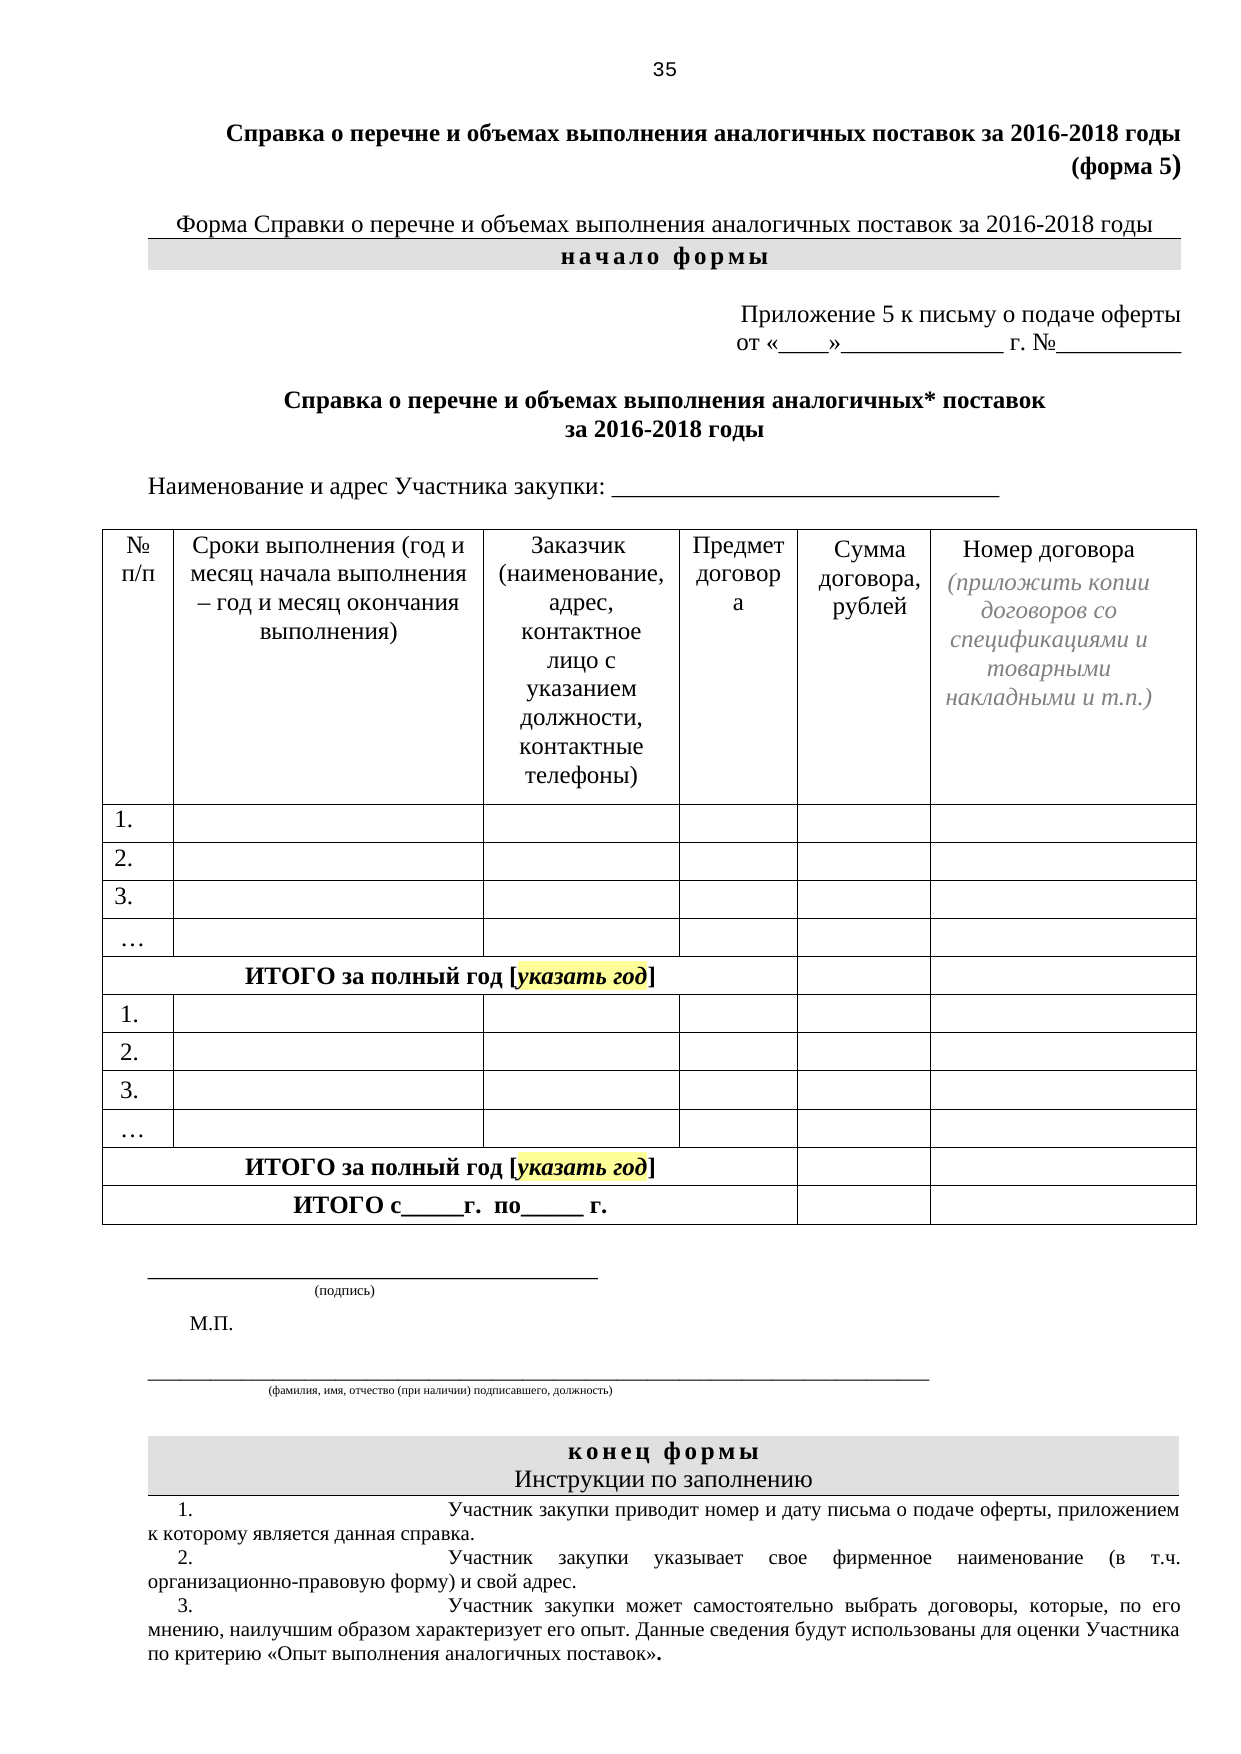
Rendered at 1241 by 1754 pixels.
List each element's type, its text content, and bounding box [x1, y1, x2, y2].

table_cell [174, 843, 483, 880]
table_cell ИТОГО за полный год [указать год] [103, 1148, 797, 1185]
table_cell [798, 881, 930, 918]
table_cell [798, 805, 930, 842]
table_cell [103, 805, 173, 842]
table_cell [931, 1148, 1196, 1185]
table_cell [931, 881, 1196, 918]
table_cell [931, 1186, 1196, 1223]
table_cell [798, 843, 930, 880]
table_cell [484, 995, 679, 1032]
table_header № п/п [103, 530, 173, 803]
table_cell 1. [103, 995, 173, 1032]
table_cell [798, 1033, 930, 1070]
table_header Предмет договора [680, 530, 797, 803]
table_cell [680, 881, 797, 918]
table_cell ИТОГО с_____г. по_____ г. [103, 1186, 797, 1223]
text ____________________________________ [148, 1253, 1181, 1282]
table_cell [931, 843, 1196, 880]
text Приложение 5 к письму о подаче оферты от «____»_____________ г. №__________ [148, 299, 1181, 356]
table_cell [798, 919, 930, 956]
table_cell [174, 1033, 483, 1070]
table_cell [484, 881, 679, 918]
table_cell [931, 957, 1196, 994]
table_cell 2. [103, 1033, 173, 1070]
text за 2016-2018 годы [148, 414, 1181, 442]
table_cell [931, 995, 1196, 1032]
text М.П. [148, 1311, 1181, 1335]
table_cell [103, 881, 173, 918]
table_cell [798, 1148, 930, 1185]
text (фамилия, имя, отчество (при наличии) подписавшего, должность) [148, 1383, 1181, 1407]
table_cell [680, 1110, 797, 1147]
table_cell [931, 1071, 1196, 1108]
table_cell [103, 843, 173, 880]
table_cell … [103, 919, 173, 956]
text начало формы [148, 239, 1181, 270]
table_cell … [103, 1110, 173, 1147]
list Участник закупки приводит номер и дату письма о подаче оферты, приложением к которому является данная справка. [148, 1496, 1181, 1544]
table_cell 3. [103, 1071, 173, 1108]
table_cell [484, 843, 679, 880]
table_cell [798, 1071, 930, 1108]
table_cell [931, 1033, 1196, 1070]
table_header Сроки выполнения (год и месяц начала выполнения – год и месяц окончания выполнения) [174, 530, 483, 803]
list Участник закупки может самостоятельно выбрать договоры, которые, по его мнению, наилучшим образом характеризует его опыт. Данные сведения будут использованы для оценки Участника по критерию «Опыт выполнения аналогичных поставок». [148, 1593, 1181, 1665]
text (подпись) [148, 1282, 1181, 1311]
table_cell [484, 805, 679, 842]
table_cell [931, 919, 1196, 956]
text Справка о перечне и объемах выполнения аналогичных* поставок [148, 385, 1181, 414]
table_cell [484, 1110, 679, 1147]
table_cell [174, 805, 483, 842]
table_cell [680, 843, 797, 880]
table_cell [680, 919, 797, 956]
table_cell [174, 919, 483, 956]
text Справка о перечне и объемах выполнения аналогичных поставок за 2016-2018 годы (форма 5) [148, 118, 1181, 181]
text Инструкции по заполнению [148, 1464, 1179, 1495]
table_cell [174, 1071, 483, 1108]
table_header Номер договора (приложить копии договоров со спецификациями и товарными накладными и т.п.) [931, 530, 1196, 803]
table_cell [798, 957, 930, 994]
table_header Заказчик (наименование, адрес, контактное лицо с указанием должности, контактные телефоны) [484, 530, 679, 803]
table_cell [680, 1071, 797, 1108]
table_cell [680, 995, 797, 1032]
table_cell [484, 1033, 679, 1070]
table_cell [798, 1110, 930, 1147]
text Форма Справки о перечне и объемах выполнения аналогичных поставок за 2016-2018 годы [148, 209, 1181, 238]
table_cell [174, 1110, 483, 1147]
text конец формы [148, 1436, 1179, 1464]
table_cell [798, 1186, 930, 1223]
table_cell [484, 919, 679, 956]
table_cell [174, 881, 483, 918]
table_cell [680, 805, 797, 842]
list Участник закупки указывает свое фирменное наименование (в т.ч. организационно-правовую форму) и свой адрес. [148, 1544, 1181, 1593]
table_cell [680, 1033, 797, 1070]
text Наименование и адрес Участника закупки: _______________________________ [148, 471, 1181, 500]
text ___________________________________________________________________________ [148, 1359, 1181, 1383]
table_cell [174, 995, 483, 1032]
table_header Сумма договора, рублей [798, 530, 930, 803]
table_cell [798, 995, 930, 1032]
table_cell ИТОГО за полный год [указать год] [103, 957, 797, 994]
table_cell [931, 805, 1196, 842]
table_cell [931, 1110, 1196, 1147]
table_cell [484, 1071, 679, 1108]
